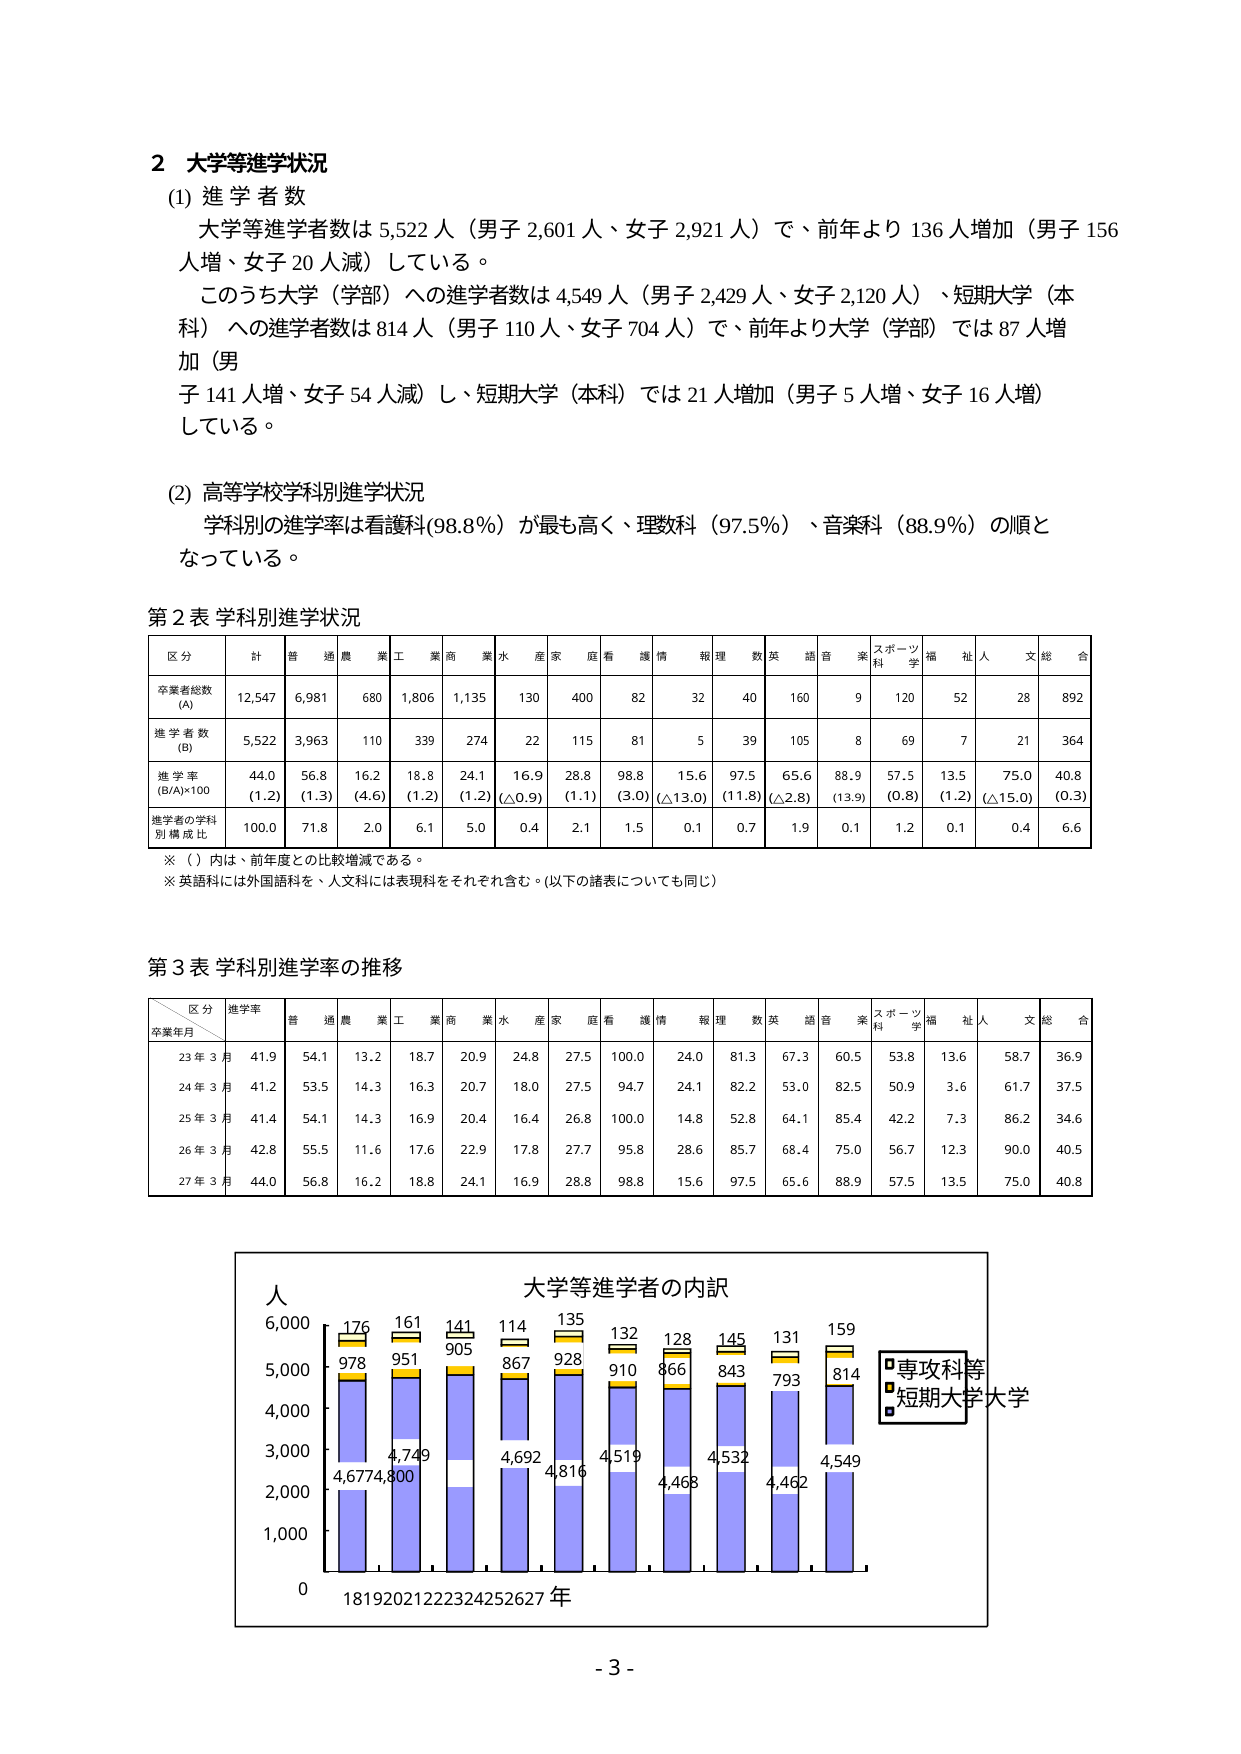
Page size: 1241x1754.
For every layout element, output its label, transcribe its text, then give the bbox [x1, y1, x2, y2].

table_cell 339 [391, 719, 442, 761]
table_cell 892 [1039, 676, 1090, 718]
table_cell 110 [338, 719, 389, 761]
table_cell 58.7 [978, 1042, 1039, 1072]
table_cell 105 [766, 719, 817, 761]
table_cell 39 [713, 719, 764, 761]
table_header 福 祉 [925, 999, 977, 1041]
table_cell 28 [976, 676, 1038, 718]
table_cell 41.4 [226, 1103, 284, 1134]
table_header 情 報 [654, 999, 713, 1041]
table_cell 22 [496, 719, 547, 761]
table_cell 98.8 (3.0) [601, 762, 652, 807]
table_cell 36.9 [1041, 1042, 1091, 1072]
table_cell 12,547 [226, 676, 284, 718]
table_header 英 語 [766, 636, 817, 675]
table_cell 160 [766, 676, 817, 718]
table_cell 22.9 [443, 1134, 495, 1166]
table_cell 56.8 (1.3) [286, 762, 337, 807]
table_cell 61.7 [978, 1072, 1039, 1103]
table_cell 94.7 [601, 1072, 653, 1103]
table_cell 82.5 [819, 1072, 871, 1103]
table_header 農 業 [338, 999, 390, 1041]
table_cell 85.4 [819, 1103, 871, 1134]
table_cell 85.7 [714, 1134, 765, 1166]
table_cell 88.9 (13.9) [818, 762, 870, 807]
table_cell 53.0 [766, 1072, 818, 1103]
table_header 工 業 [391, 999, 442, 1041]
table_cell 14.3 [338, 1103, 390, 1134]
table_header 家 庭 [548, 636, 600, 675]
table_cell 進 学 率(B/A)×100 [149, 762, 225, 807]
table_cell 27.5 [549, 1042, 600, 1072]
table_cell 3.6 [925, 1072, 977, 1103]
table_cell 1,135 [443, 676, 494, 718]
table_cell 26 年 ３ 月 [149, 1134, 225, 1166]
table_header 看 護 [601, 636, 652, 675]
table_cell 40 [713, 676, 764, 718]
table_cell 16.9 [391, 1103, 442, 1134]
table_cell 60.5 [819, 1042, 871, 1072]
table_cell 5 [653, 719, 712, 761]
table_cell 40.5 [1041, 1134, 1091, 1166]
table_cell 42.8 [226, 1134, 284, 1166]
table_header 音 楽 [819, 999, 871, 1041]
table_cell 卒業者総数(A) [149, 676, 225, 718]
table_cell 9 [818, 676, 870, 718]
table_cell 18.8 [391, 1166, 442, 1195]
table_cell 3,963 [286, 719, 337, 761]
table_cell 23 年 ３ 月 [149, 1042, 225, 1072]
table_cell 15.6 [654, 1166, 713, 1195]
table_cell 0.4 [976, 808, 1038, 847]
table_cell 25 年 ３ 月 [149, 1103, 225, 1134]
text 人増、女子20 人減）している。 [178, 247, 1240, 277]
table_cell 14.8 [654, 1103, 713, 1134]
table_header 総 合 [1041, 999, 1091, 1041]
table_cell 12.3 [925, 1134, 977, 1166]
table_cell 32 [653, 676, 712, 718]
table_cell 120 [871, 676, 922, 718]
table_header 普 通 [286, 999, 337, 1041]
table_cell 15.6 (△13.0) [653, 762, 712, 807]
table_header 看 護 [601, 999, 653, 1041]
table_cell 54.1 [286, 1103, 337, 1134]
table_cell 40.8 (0.3) [1039, 762, 1090, 807]
table_header 工 業 [391, 636, 442, 675]
table_cell 88.9 [819, 1166, 871, 1195]
table_cell 17.6 [391, 1134, 442, 1166]
table_cell 11.6 [338, 1134, 390, 1166]
table_cell 54.1 [286, 1042, 337, 1072]
table_cell 98.8 [601, 1166, 653, 1195]
table_cell 7.3 [925, 1103, 977, 1134]
table_cell 34.6 [1041, 1103, 1091, 1134]
table_cell 100.0 [601, 1042, 653, 1072]
table_cell 16.4 [496, 1103, 548, 1134]
table_cell 53.8 [872, 1042, 924, 1072]
table_header 計 [226, 636, 284, 675]
table_cell 40.8 [1041, 1166, 1091, 1195]
table_cell 20.4 [443, 1103, 495, 1134]
table_cell 13.6 [925, 1042, 977, 1072]
table_header 音 楽 [818, 636, 870, 675]
table_cell 6,981 [286, 676, 337, 718]
table_cell 7 [923, 719, 975, 761]
table_cell 2.1 [548, 808, 600, 847]
table_header 進学率 [226, 999, 284, 1041]
table_cell 27 年 ３ 月 [149, 1166, 225, 1195]
text 学科別の進学率は看護科(98.8％）が最も高く、理数科（97.5％）、音楽科（88.9％）の順となっている。 [178, 510, 1074, 573]
table_cell 28.8 [549, 1166, 600, 1195]
text 子 141 人増、女子 54 人減）し、短期大学（本科）では 21 人増加（男子 5 人増、女子 16 人増）している。 [178, 378, 1074, 441]
table_cell 65.6 (△2.8) [766, 762, 817, 807]
table_cell 64.1 [766, 1103, 818, 1134]
table_cell 1,806 [391, 676, 442, 718]
table_header 理 数 [713, 636, 764, 675]
text このうち大学（学部）への進学者数は4,549 人（男子2,429 人、女子2,120 人）、短期大学（本科） への進学者数は 814 人（男子 110 人、女子 704 人）で、前年より大学（学部）では 87 人増加（男 [178, 280, 1086, 376]
table_cell 18.8 (1.2) [391, 762, 442, 807]
table_cell 53.5 [286, 1072, 337, 1103]
table_cell 8 [818, 719, 870, 761]
table_cell 17.8 [496, 1134, 548, 1166]
text ※ （ ）内は、前年度との比較増減である。 [164, 851, 1240, 869]
table_cell 1.9 [766, 808, 817, 847]
table_cell 130 [496, 676, 547, 718]
subtitle ２ 大学等進学状況 [148, 144, 1240, 179]
table_cell 18.0 [496, 1072, 548, 1103]
table_header 商 業 [443, 999, 495, 1041]
text 大学等進学者数は 5,522 人（男子 2,601 人、女子 2,921 人）で、前年より 136 人増加（男子 156 [198, 214, 1240, 244]
table_header 水 産 [496, 999, 548, 1041]
table_cell 2.0 [338, 808, 389, 847]
table_cell 44.0 (1.2) [226, 762, 284, 807]
table_cell 75.0 [978, 1166, 1039, 1195]
table_cell 21 [976, 719, 1038, 761]
table_cell 13.5 [925, 1166, 977, 1195]
table_cell 71.8 [286, 808, 337, 847]
table_cell 44.0 [226, 1166, 284, 1195]
table_cell 52.8 [714, 1103, 765, 1134]
table_cell 14.3 [338, 1072, 390, 1103]
table_cell 5,522 [226, 719, 284, 761]
table_cell 56.8 [286, 1166, 337, 1195]
table_cell 67.3 [766, 1042, 818, 1072]
table_header 福 祉 [923, 636, 975, 675]
table_cell 81 [601, 719, 652, 761]
text 第３表 学科別進学率の推移 [148, 953, 1240, 981]
table_cell 37.5 [1041, 1072, 1091, 1103]
table_header 理 数 [714, 999, 765, 1041]
table_header 商 業 [443, 636, 494, 675]
table_cell 82 [601, 676, 652, 718]
text 第２表 学科別進学状況 [148, 603, 1240, 632]
table_cell 0.7 [713, 808, 764, 847]
table_cell 1.5 [601, 808, 652, 847]
table_cell 55.5 [286, 1134, 337, 1166]
table_cell 13.5 (1.2) [923, 762, 975, 807]
table_cell 6.6 [1039, 808, 1090, 847]
table_cell 進 学 者 数(B) [149, 719, 225, 761]
table_cell 97.5 [714, 1166, 765, 1195]
table_cell 364 [1039, 719, 1090, 761]
table_cell 95.8 [601, 1134, 653, 1166]
table_cell 24.1 [654, 1072, 713, 1103]
table_header 人 文 [978, 999, 1039, 1041]
text ※ 英語科には外国語科を、人文科には表現科をそれぞれ含む。(以下の諸表についても同じ） [164, 872, 1240, 890]
table_header 区 分 卒業年月 [149, 999, 225, 1041]
table_cell 100.0 [601, 1103, 653, 1134]
table_header 農 業 [338, 636, 389, 675]
table_header 情 報 [653, 636, 712, 675]
table_cell 75.0 (△15.0) [976, 762, 1038, 807]
table_cell 20.7 [443, 1072, 495, 1103]
table_cell 100.0 [226, 808, 284, 847]
table_cell 86.2 [978, 1103, 1039, 1134]
table_cell 16.3 [391, 1072, 442, 1103]
list 高等学校学科別進学状況 [168, 477, 1240, 507]
table_header 普 通 [286, 636, 337, 675]
table_cell 13.2 [338, 1042, 390, 1072]
table_header 区 分 [149, 636, 225, 675]
table_header 家 庭 [549, 999, 600, 1041]
table_cell 0.1 [923, 808, 975, 847]
table_cell 52 [923, 676, 975, 718]
table_cell 68.4 [766, 1134, 818, 1166]
table_header 人 文 [976, 636, 1038, 675]
table_cell 6.1 [391, 808, 442, 847]
table_cell 28.8 (1.1) [548, 762, 600, 807]
table_cell 81.3 [714, 1042, 765, 1072]
table_cell 0.1 [818, 808, 870, 847]
table_cell 69 [871, 719, 922, 761]
table_header 英 語 [766, 999, 818, 1041]
table_cell 16.2 (4.6) [338, 762, 389, 807]
table_cell 400 [548, 676, 600, 718]
table_cell 57.5 (0.8) [871, 762, 922, 807]
table_cell 50.9 [872, 1072, 924, 1103]
table_cell 16.2 [338, 1166, 390, 1195]
table_cell 97.5 (11.8) [713, 762, 764, 807]
table_cell 16.9 (△0.9) [496, 762, 547, 807]
table_cell 65.6 [766, 1166, 818, 1195]
table_cell 57.5 [872, 1166, 924, 1195]
table_cell 75.0 [819, 1134, 871, 1166]
table_cell 90.0 [978, 1134, 1039, 1166]
table_cell 5.0 [443, 808, 494, 847]
table_cell 27.5 [549, 1072, 600, 1103]
table_cell 24.1 (1.2) [443, 762, 494, 807]
table_cell 24.0 [654, 1042, 713, 1072]
table_cell 27.7 [549, 1134, 600, 1166]
table_cell 41.9 [226, 1042, 284, 1072]
table_cell 82.2 [714, 1072, 765, 1103]
table_cell 24.1 [443, 1166, 495, 1195]
table_cell 16.9 [496, 1166, 548, 1195]
table_cell 18.7 [391, 1042, 442, 1072]
table_cell 274 [443, 719, 494, 761]
table_cell 20.9 [443, 1042, 495, 1072]
table_cell 0.4 [496, 808, 547, 847]
table_cell 28.6 [654, 1134, 713, 1166]
table_header スポーツ科 学 [871, 636, 922, 675]
table_cell 1.2 [871, 808, 922, 847]
table_cell 42.2 [872, 1103, 924, 1134]
table_cell 0.1 [653, 808, 712, 847]
table_cell 56.7 [872, 1134, 924, 1166]
table_cell 115 [548, 719, 600, 761]
table_header 総 合 [1039, 636, 1090, 675]
table_cell 26.8 [549, 1103, 600, 1134]
table_cell 進学者の学科別 構 成 比 [149, 808, 225, 847]
table_cell 24.8 [496, 1042, 548, 1072]
table_cell 680 [338, 676, 389, 718]
list 進 学 者 数 [168, 181, 1240, 211]
table_cell 41.2 [226, 1072, 284, 1103]
table_header 水 産 [496, 636, 547, 675]
table_cell 24 年 ３ 月 [149, 1072, 225, 1103]
table_header スポーツ科 学 [872, 999, 924, 1041]
